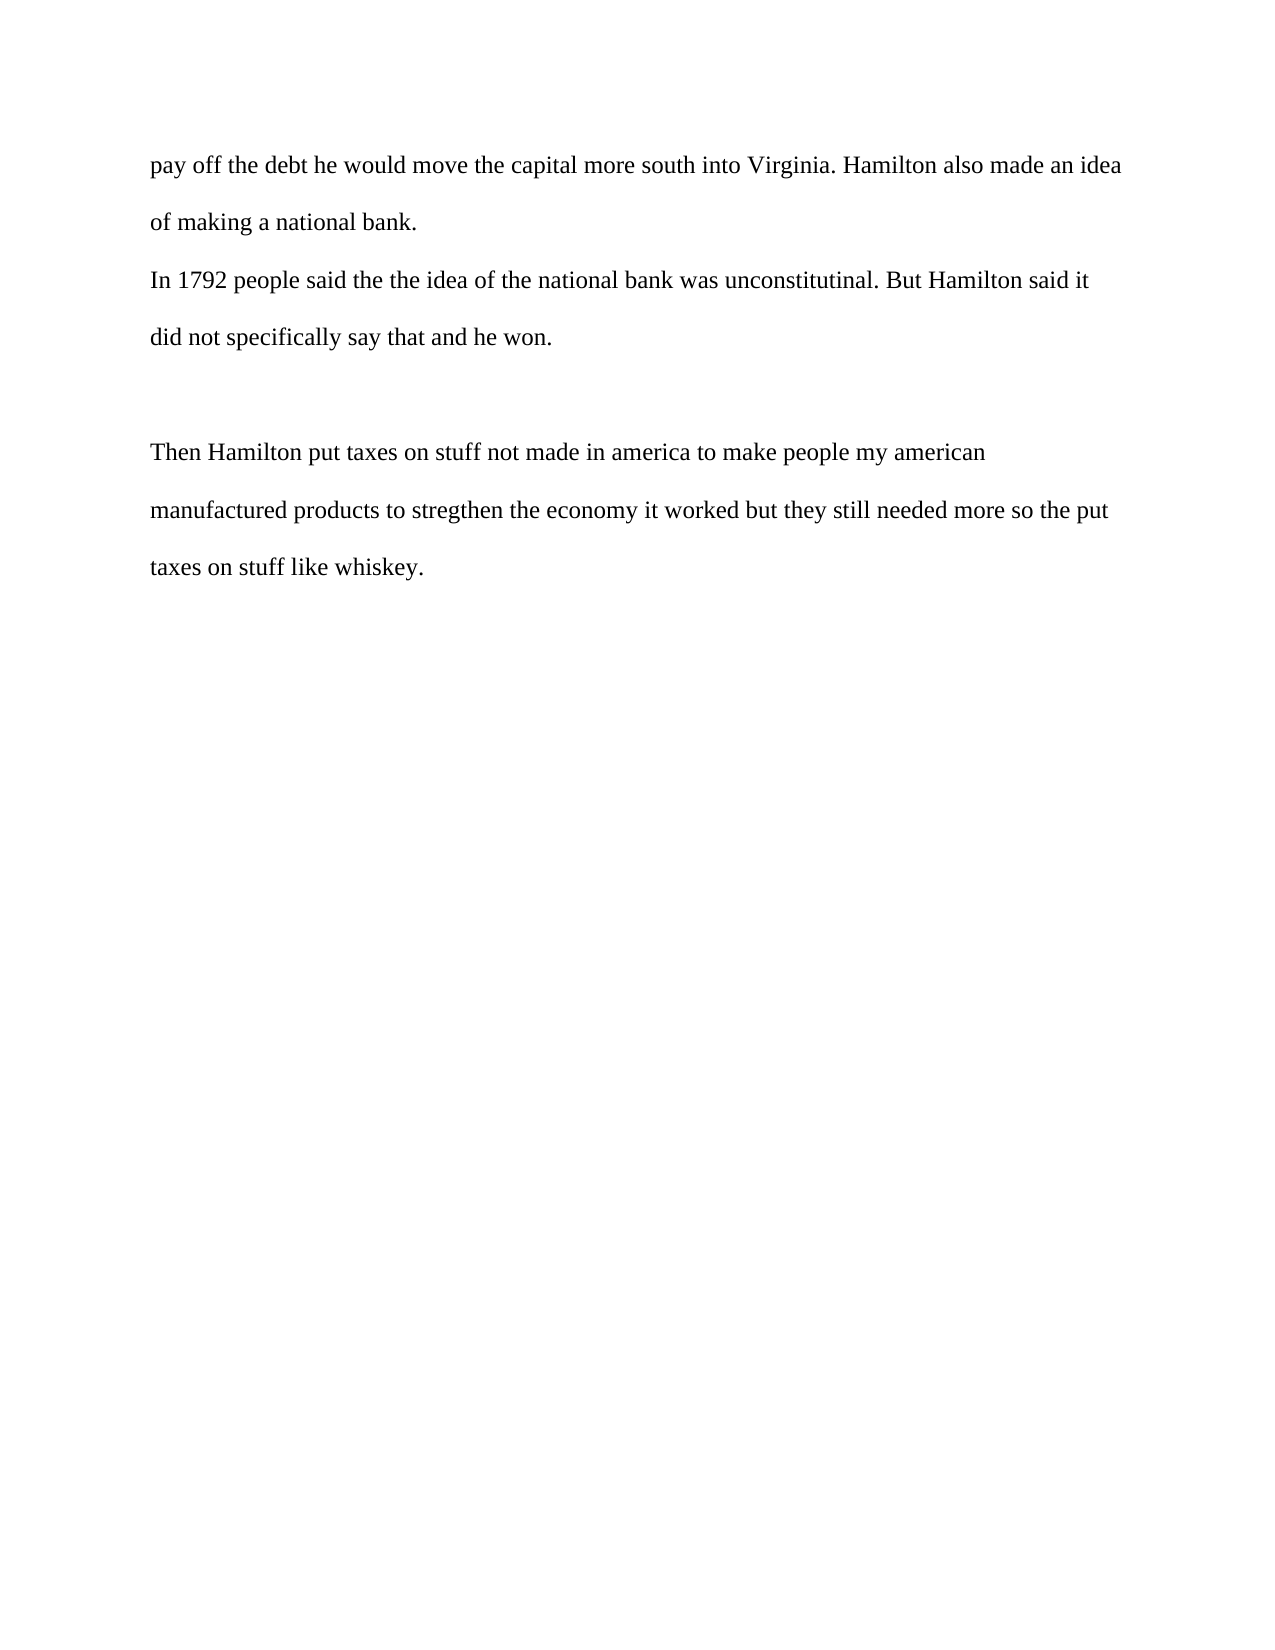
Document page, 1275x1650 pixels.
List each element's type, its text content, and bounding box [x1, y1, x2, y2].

text In 1792 people said the the idea of the national bank was unconstitutinal. But Hamilton said it did not specifically say that and he won. [150, 265, 1125, 351]
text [150, 150, 1125, 236]
text Then Hamilton put taxes on stuff not made in america to make people my american manufactured products to stregthen the economy it worked but they still needed more so the put taxes on stuff like whiskey. [150, 437, 1125, 581]
